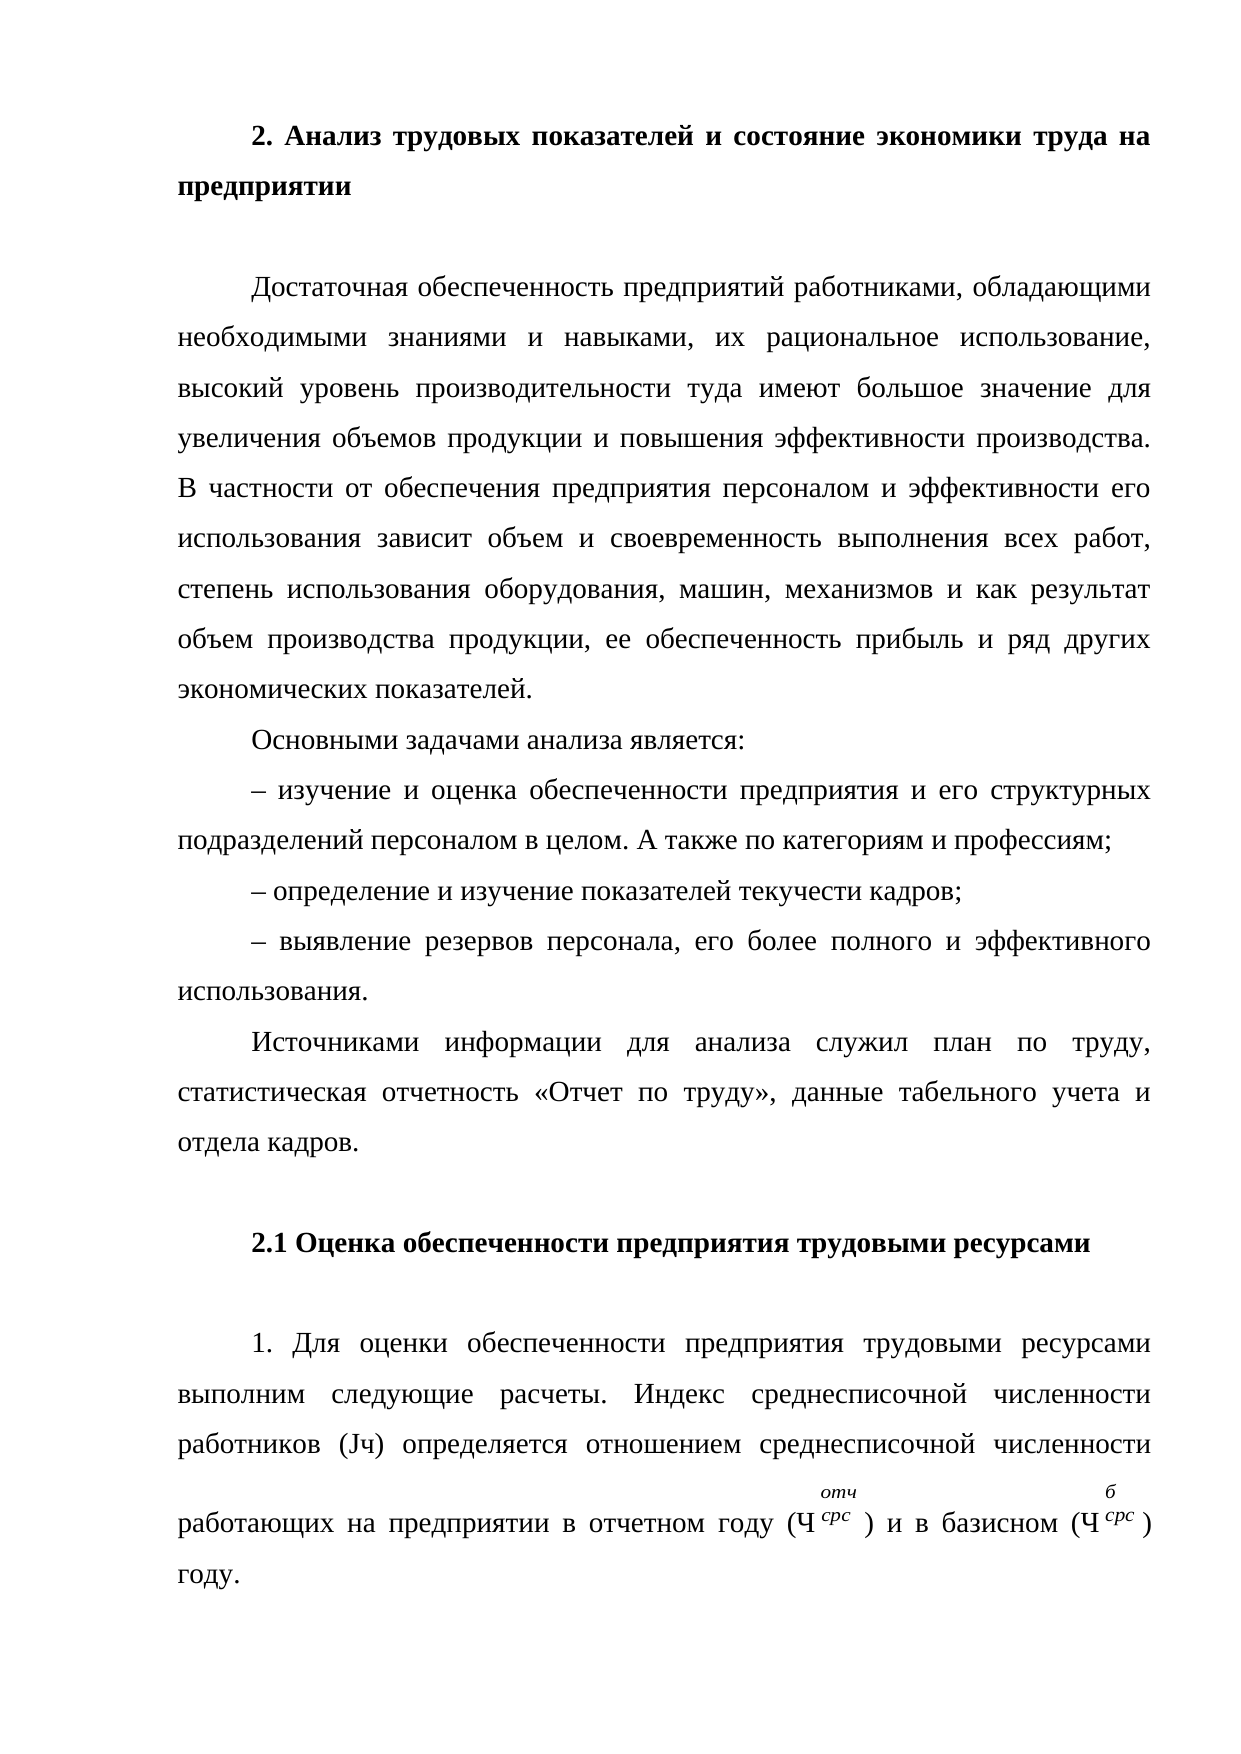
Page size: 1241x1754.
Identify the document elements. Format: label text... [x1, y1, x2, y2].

text Основными задачами анализа является: [177, 722, 1152, 755]
text – изучение и оценка обеспеченности предприятия и его структурных подразделений персоналом в целом. А также по категориям и профессиям; [177, 772, 1152, 856]
text 1. Для оценки обеспеченности предприятия трудовыми ресурсами выполним следующие расчеты. Индекс среднесписочной численности работников (Jч) определяется отношением среднесписочной численности работающих на предприятии в отчетном году (Ч) и в базисном (Ч) году. [177, 1326, 1152, 1589]
text – определение и изучение показателей текучести кадров; [177, 873, 1152, 906]
text Источниками информации для анализа служил план по труду, статистическая отчетность «Отчет по труду», данные табельного учета и отдела кадров. [177, 1024, 1152, 1158]
text Достаточная обеспеченность предприятий работниками, обладающими необходимыми знаниями и навыками, их рациональное использование, высокий уровень производительности туда имеют большое значение для увеличения объемов продукции и повышения эффективности производства. В частности от обеспечения предприятия персоналом и эффективности его использования зависит объем и своевременность выполнения всех работ, степень использования оборудования, машин, механизмов и как результат объем производства продукции, ее обеспеченность прибыль и ряд других экономических показателей. [177, 269, 1152, 705]
text 2. Анализ трудовых показателей и состояние экономики труда на предприятии [177, 118, 1152, 202]
text 2.1 Оценка обеспеченности предприятия трудовыми ресурсами [177, 1225, 1152, 1258]
text – выявление резервов персонала, его более полного и эффективного использования. [177, 923, 1152, 1007]
